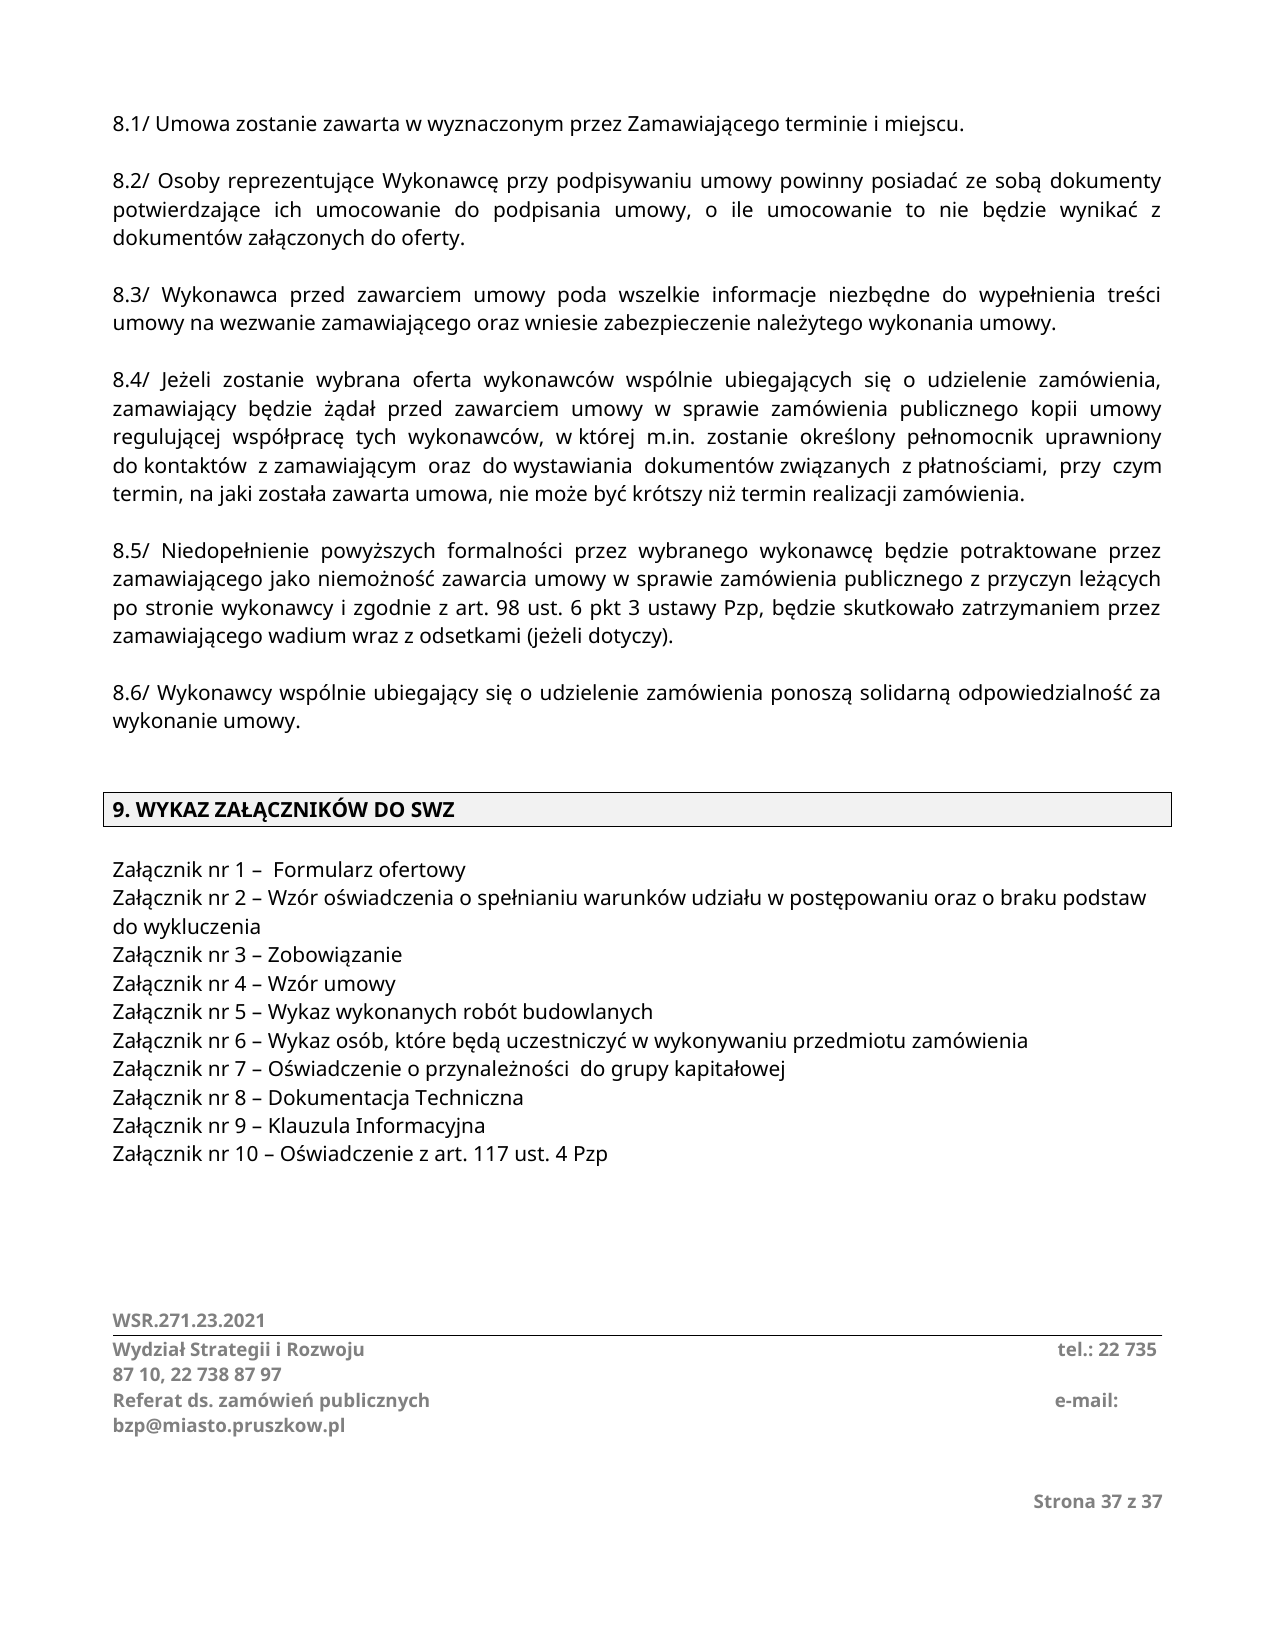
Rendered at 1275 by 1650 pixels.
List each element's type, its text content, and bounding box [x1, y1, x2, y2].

text 8.1/ Umowa zostanie zawarta w wyznaczonym przez Zamawiającego terminie i miejscu. [112, 109, 1162, 138]
text 8.5/ Niedopełnienie powyższych formalności przez wybranego wykonawcę będzie potraktowane przez zamawiającego jako niemożność zawarcia umowy w sprawie zamówienia publicznego z przyczyn leżących po stronie wykonawcy i zgodnie z art. 98 ust. 6 pkt 3 ustawy Pzp, będzie skutkowało zatrzymaniem przez zamawiającego wadium wraz z odsetkami (jeżeli dotyczy). [112, 536, 1162, 650]
text Załącznik nr 2 – Wzór oświadczenia o spełnianiu warunków udziału w postępowaniu oraz o braku podstaw do wykluczenia [112, 883, 1162, 940]
text Załącznik nr 5 – Wykaz wykonanych robót budowlanych [112, 997, 1162, 1026]
text 8.3/ Wykonawca przed zawarciem umowy poda wszelkie informacje niezbędne do wypełnienia treści umowy na wezwanie zamawiającego oraz wniesie zabezpieczenie należytego wykonania umowy. [112, 280, 1162, 337]
text Załącznik nr 9 – Klauzula Informacyjna [112, 1111, 1162, 1139]
text Załącznik nr 7 – Oświadczenie o przynależności do grupy kapitałowej [112, 1054, 1162, 1083]
text Załącznik nr 8 – Dokumentacja Techniczna [112, 1083, 1162, 1111]
text Załącznik nr 1 – Formularz ofertowy [112, 855, 1162, 883]
text 9. WYKAZ ZAŁĄCZNIKÓW DO SWZ [104, 793, 1171, 826]
text 8.4/ Jeżeli zostanie wybrana oferta wykonawców wspólnie ubiegających się o udzielenie zamówienia, zamawiający będzie żądał przed zawarciem umowy w sprawie zamówienia publicznego kopii umowy regulującej współpracę tych wykonawców, w której m.in. zostanie określony pełnomocnik uprawniony do kontaktów z zamawiającym oraz do wystawiania dokumentów związanych z płatnościami, przy czym termin, na jaki została zawarta umowa, nie może być krótszy niż termin realizacji zamówienia. [112, 365, 1162, 508]
text Załącznik nr 6 – Wykaz osób, które będą uczestniczyć w wykonywaniu przedmiotu zamówienia [112, 1026, 1162, 1054]
text 8.6/ Wykonawcy wspólnie ubiegający się o udzielenie zamówienia ponoszą solidarną odpowiedzialność za wykonanie umowy. [112, 678, 1162, 735]
text Załącznik nr 10 – Oświadczenie z art. 117 ust. 4 Pzp [112, 1139, 1162, 1168]
text Załącznik nr 4 – Wzór umowy [112, 969, 1162, 997]
text 8.2/ Osoby reprezentujące Wykonawcę przy podpisywaniu umowy powinny posiadać ze sobą dokumenty potwierdzające ich umocowanie do podpisania umowy, o ile umocowanie to nie będzie wynikać z dokumentów załączonych do oferty. [112, 166, 1162, 252]
text Załącznik nr 3 – Zobowiązanie [112, 940, 1162, 969]
